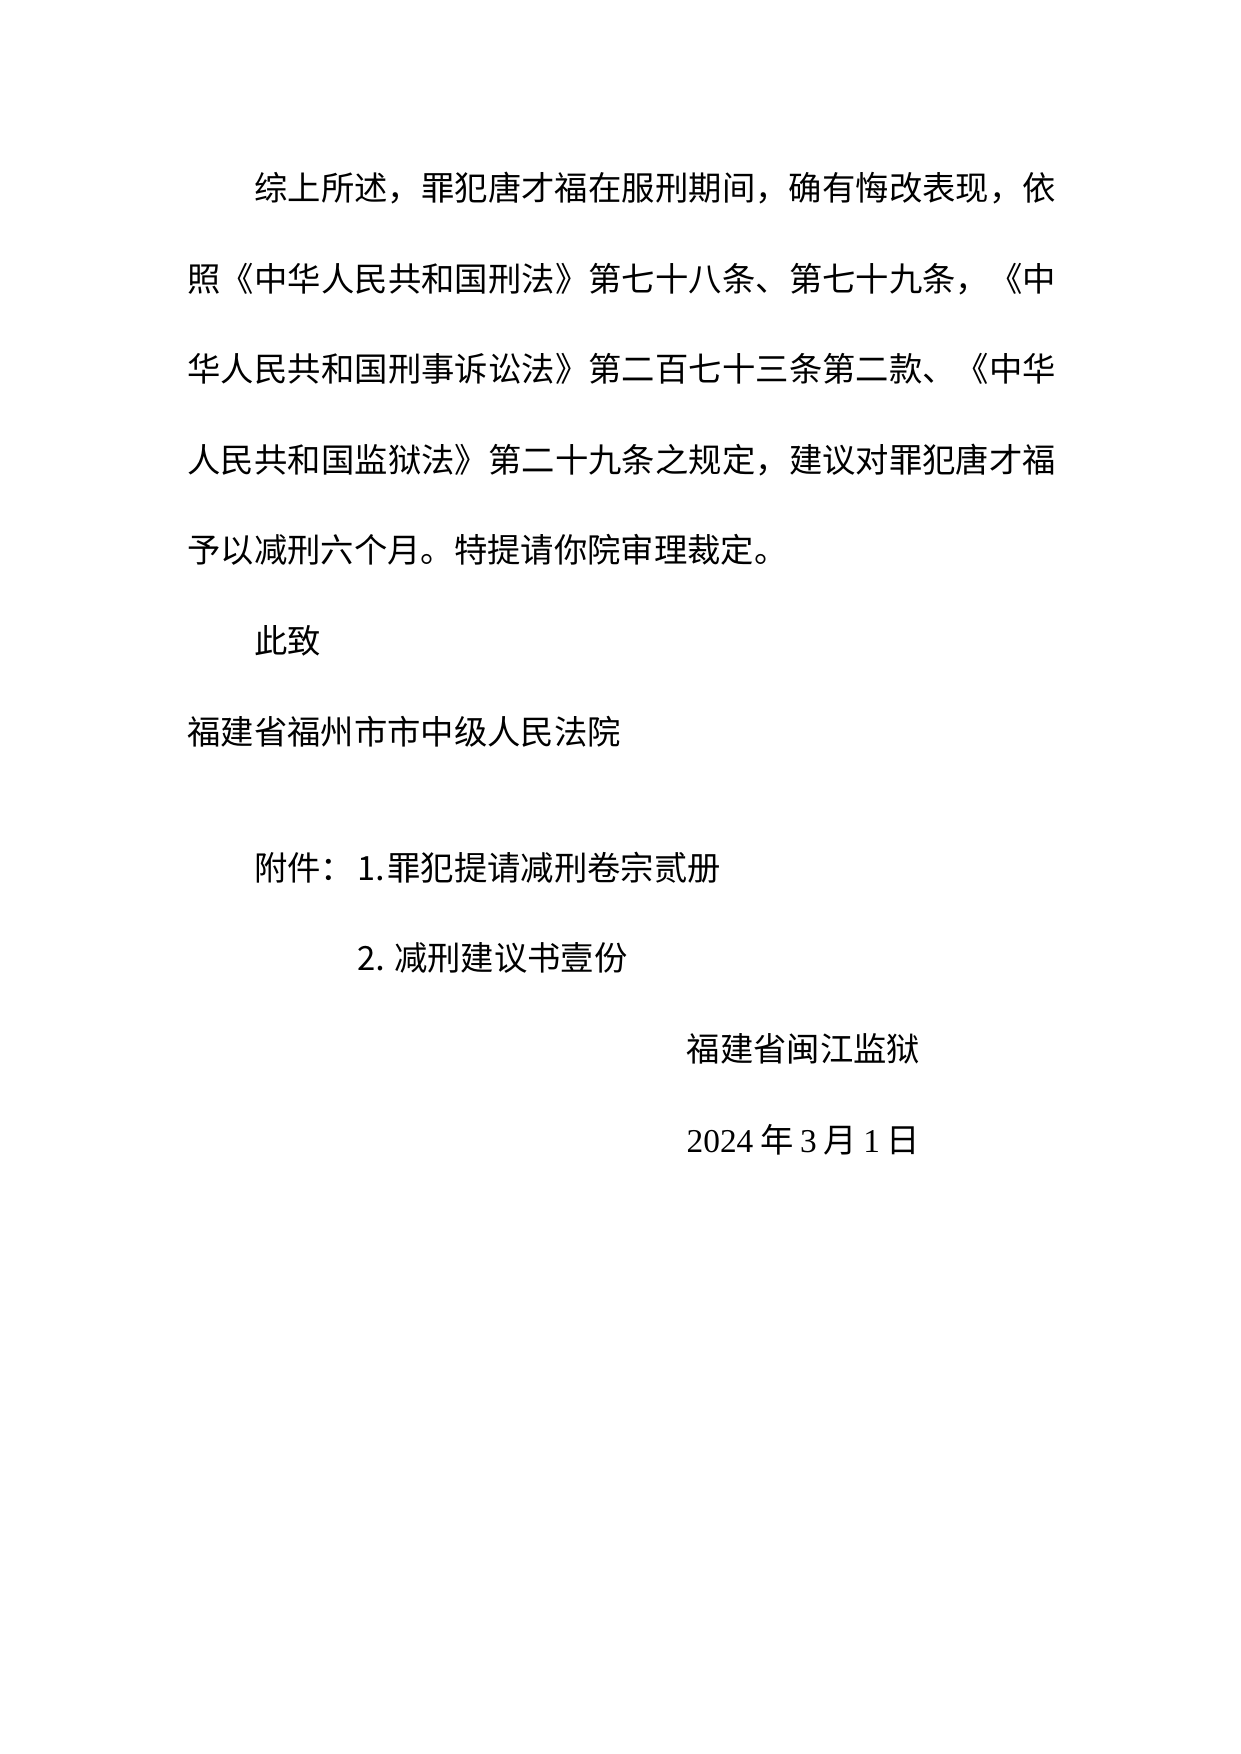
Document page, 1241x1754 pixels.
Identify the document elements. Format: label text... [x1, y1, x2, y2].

text ⒉减刑建议书壹份 [254, 911, 1058, 1002]
text 福建省闽江监狱 [187, 1002, 920, 1092]
text 此致 [187, 594, 1058, 684]
text 福建省福州市市中级人民法院 [187, 684, 1058, 775]
text 综上所述，罪犯唐才福在服刑期间，确有悔改表现，依照《中华人民共和国刑法》第七十八条、第七十九条，《中华人民共和国刑事诉讼法》第二百七十三条第二款、《中华人民共和国监狱法》第二十九条之规定，建议对罪犯唐才福予以减刑六个月。特提请你院审理裁定。 [187, 141, 1058, 594]
text 2024年3月1日 [187, 1092, 920, 1183]
text 附件：⒈罪犯提请减刑卷宗贰册 [254, 820, 1053, 911]
